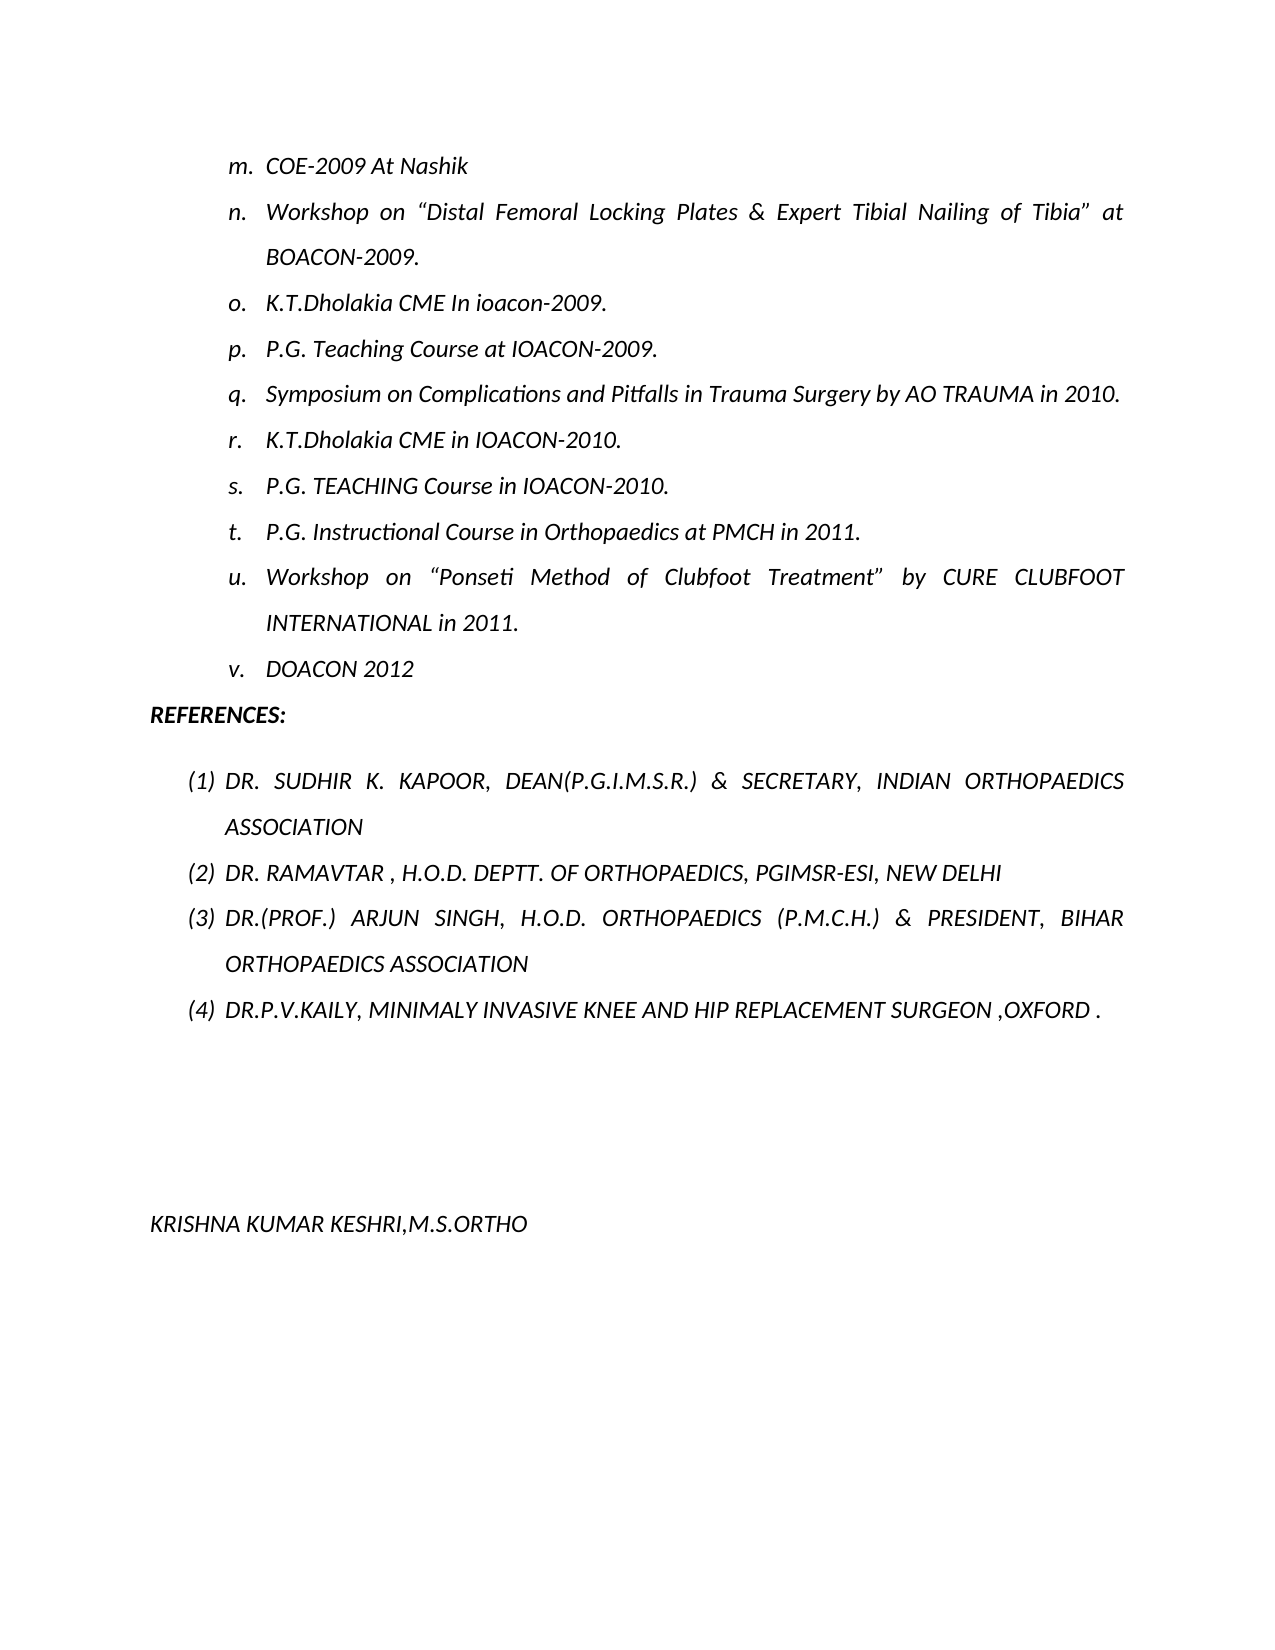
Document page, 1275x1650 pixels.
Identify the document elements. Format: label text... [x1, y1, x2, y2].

list P.G. TEACHING Course in IOACON-2010. [228, 470, 1125, 501]
list DR. RAMAVTAR , H.O.D. DEPTT. OF ORTHOPAEDICS, PGIMSR-ESI, NEW DELHI [187, 857, 1125, 887]
list K.T.Dholakia CME in IOACON-2010. [228, 424, 1125, 455]
list DR.(PROF.) ARJUN SINGH, H.O.D. ORTHOPAEDICS (P.M.C.H.) & PRESIDENT, BIHAR ORTHOPAEDICS ASSOCIATION [187, 902, 1125, 979]
list DR. SUDHIR K. KAPOOR, DEAN(P.G.I.M.S.R.) & SECRETARY, INDIAN ORTHOPAEDICS ASSOCIATION [187, 765, 1125, 842]
list Symposium on Complications and Pitfalls in Trauma Surgery by AO TRAUMA in 2010. [228, 379, 1125, 409]
list P.G. Instructional Course in Orthopaedics at PMCH in 2011. [228, 516, 1125, 546]
text KRISHNA KUMAR KESHRI,M.S.ORTHO [150, 1208, 1125, 1239]
list K.T.Dholakia CME In ioacon-2009. [228, 287, 1125, 318]
list P.G. Teaching Course at IOACON-2009. [228, 333, 1125, 363]
list Workshop on “Distal Femoral Locking Plates & Expert Tibial Nailing of Tibia” at BOACON-2009. [228, 196, 1125, 272]
list DR.P.V.KAILY, MINIMALY INVASIVE KNEE AND HIP REPLACEMENT SURGEON ,OXFORD . [187, 994, 1125, 1024]
text REFERENCES: [150, 699, 1125, 729]
list Workshop on “Ponseti Method of Clubfoot Treatment” by CURE CLUBFOOT INTERNATIONAL in 2011. [228, 562, 1125, 638]
list DOACON 2012 [228, 653, 1125, 683]
list COE-2009 At Nashik [228, 150, 1125, 181]
